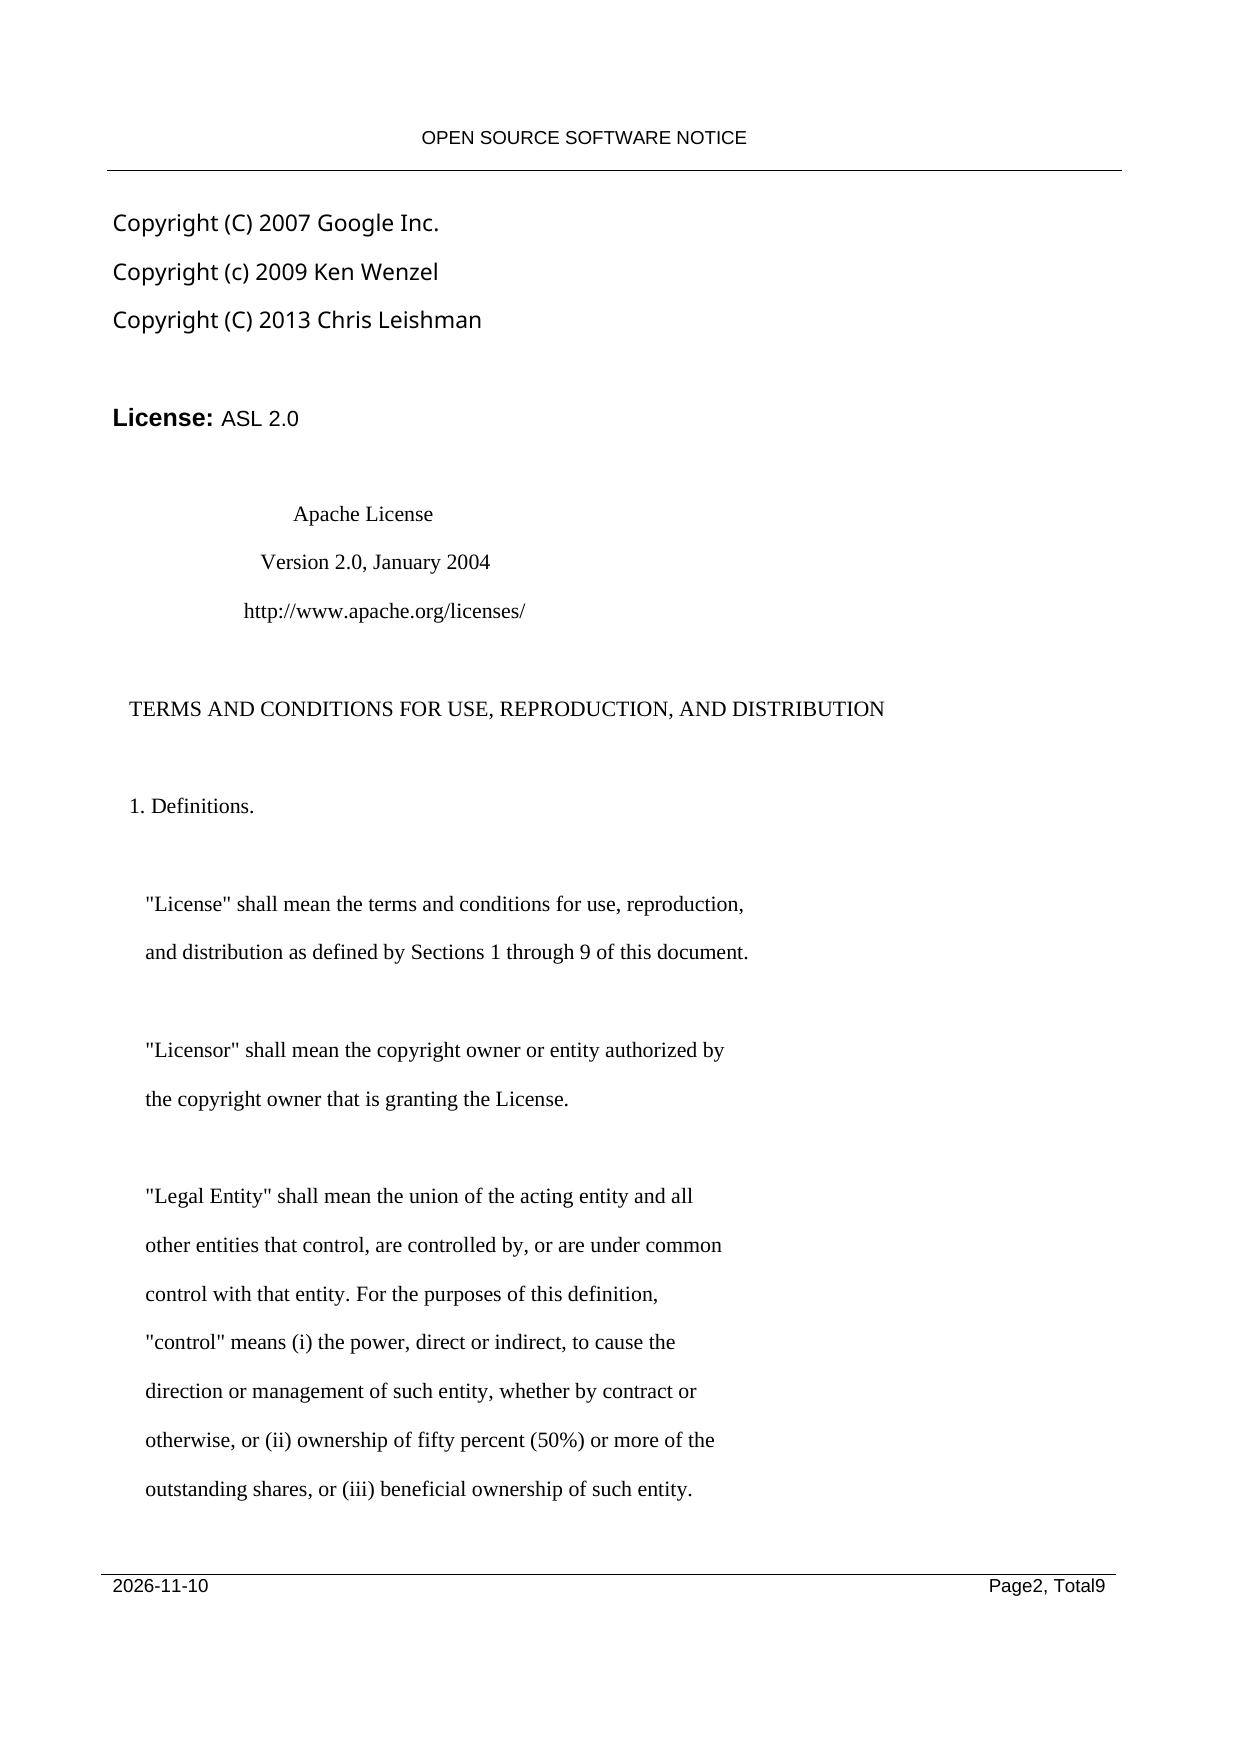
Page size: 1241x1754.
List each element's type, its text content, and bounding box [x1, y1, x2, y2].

text License: ASL 2.0 [112, 401, 1128, 434]
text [112, 206, 1128, 385]
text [112, 448, 1128, 1504]
